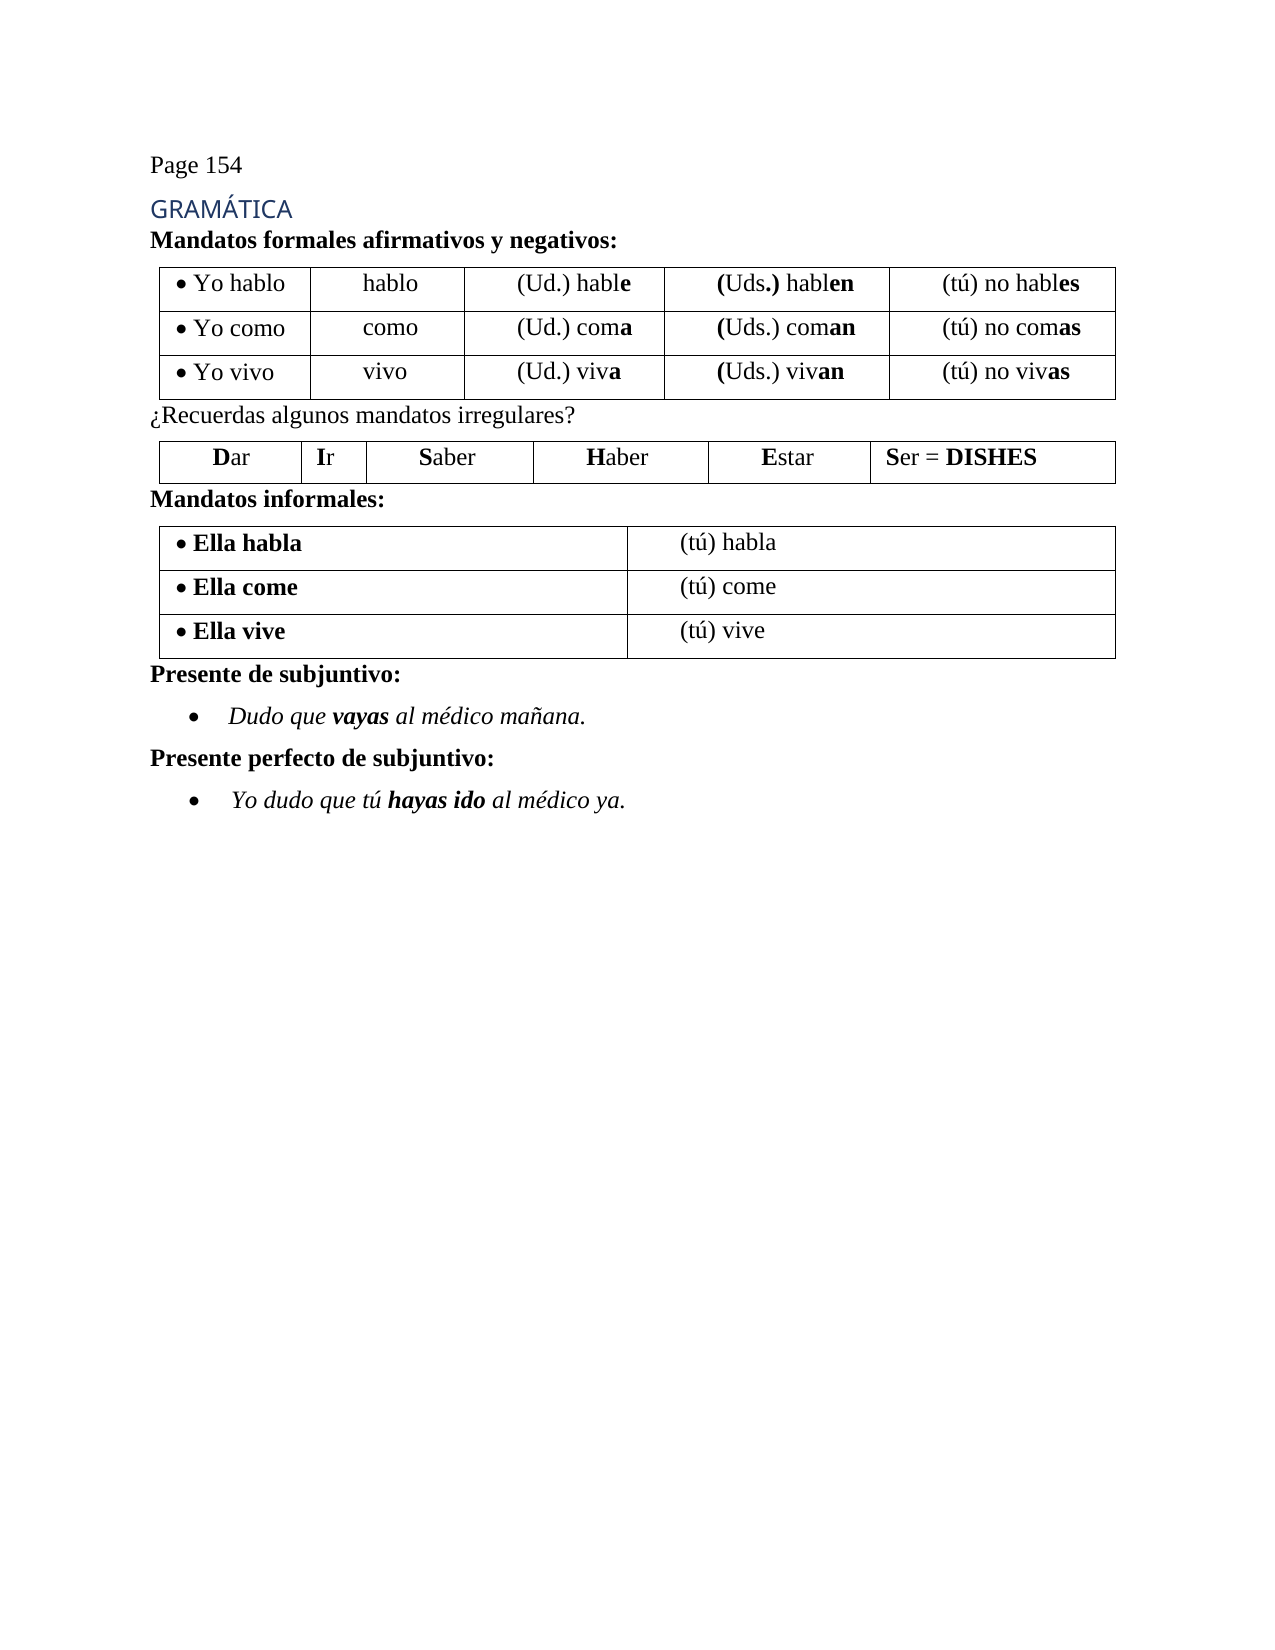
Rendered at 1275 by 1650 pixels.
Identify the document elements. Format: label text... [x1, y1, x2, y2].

text Presente perfecto de subjuntivo: [150, 743, 1125, 772]
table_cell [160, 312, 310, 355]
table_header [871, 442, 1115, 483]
text Mandatos informales: [150, 484, 1125, 513]
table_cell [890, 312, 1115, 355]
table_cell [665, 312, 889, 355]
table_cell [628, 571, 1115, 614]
text Presente de subjuntivo: [150, 659, 1125, 688]
text ¿Recuerdas algunos mandatos irregulares? [150, 400, 1125, 428]
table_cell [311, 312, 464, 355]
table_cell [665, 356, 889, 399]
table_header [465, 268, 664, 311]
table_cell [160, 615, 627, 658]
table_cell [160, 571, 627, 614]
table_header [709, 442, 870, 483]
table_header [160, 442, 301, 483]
list Dudo que vayas al médico mañana. [187, 700, 1125, 731]
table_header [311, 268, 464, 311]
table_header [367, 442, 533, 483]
text Mandatos formales afirmativos y negativos: [150, 225, 1125, 254]
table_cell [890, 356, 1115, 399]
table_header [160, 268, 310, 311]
text • Yo dudo que tú hayas ido al médico ya. [150, 784, 1125, 815]
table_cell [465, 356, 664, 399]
subtitle GRAMÁTICA [150, 191, 1125, 225]
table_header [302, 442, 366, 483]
text Page 154 [150, 150, 1125, 179]
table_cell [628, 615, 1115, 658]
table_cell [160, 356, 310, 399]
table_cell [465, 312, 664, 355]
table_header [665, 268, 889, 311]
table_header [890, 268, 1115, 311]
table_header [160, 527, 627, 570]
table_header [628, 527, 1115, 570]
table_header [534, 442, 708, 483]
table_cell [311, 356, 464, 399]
